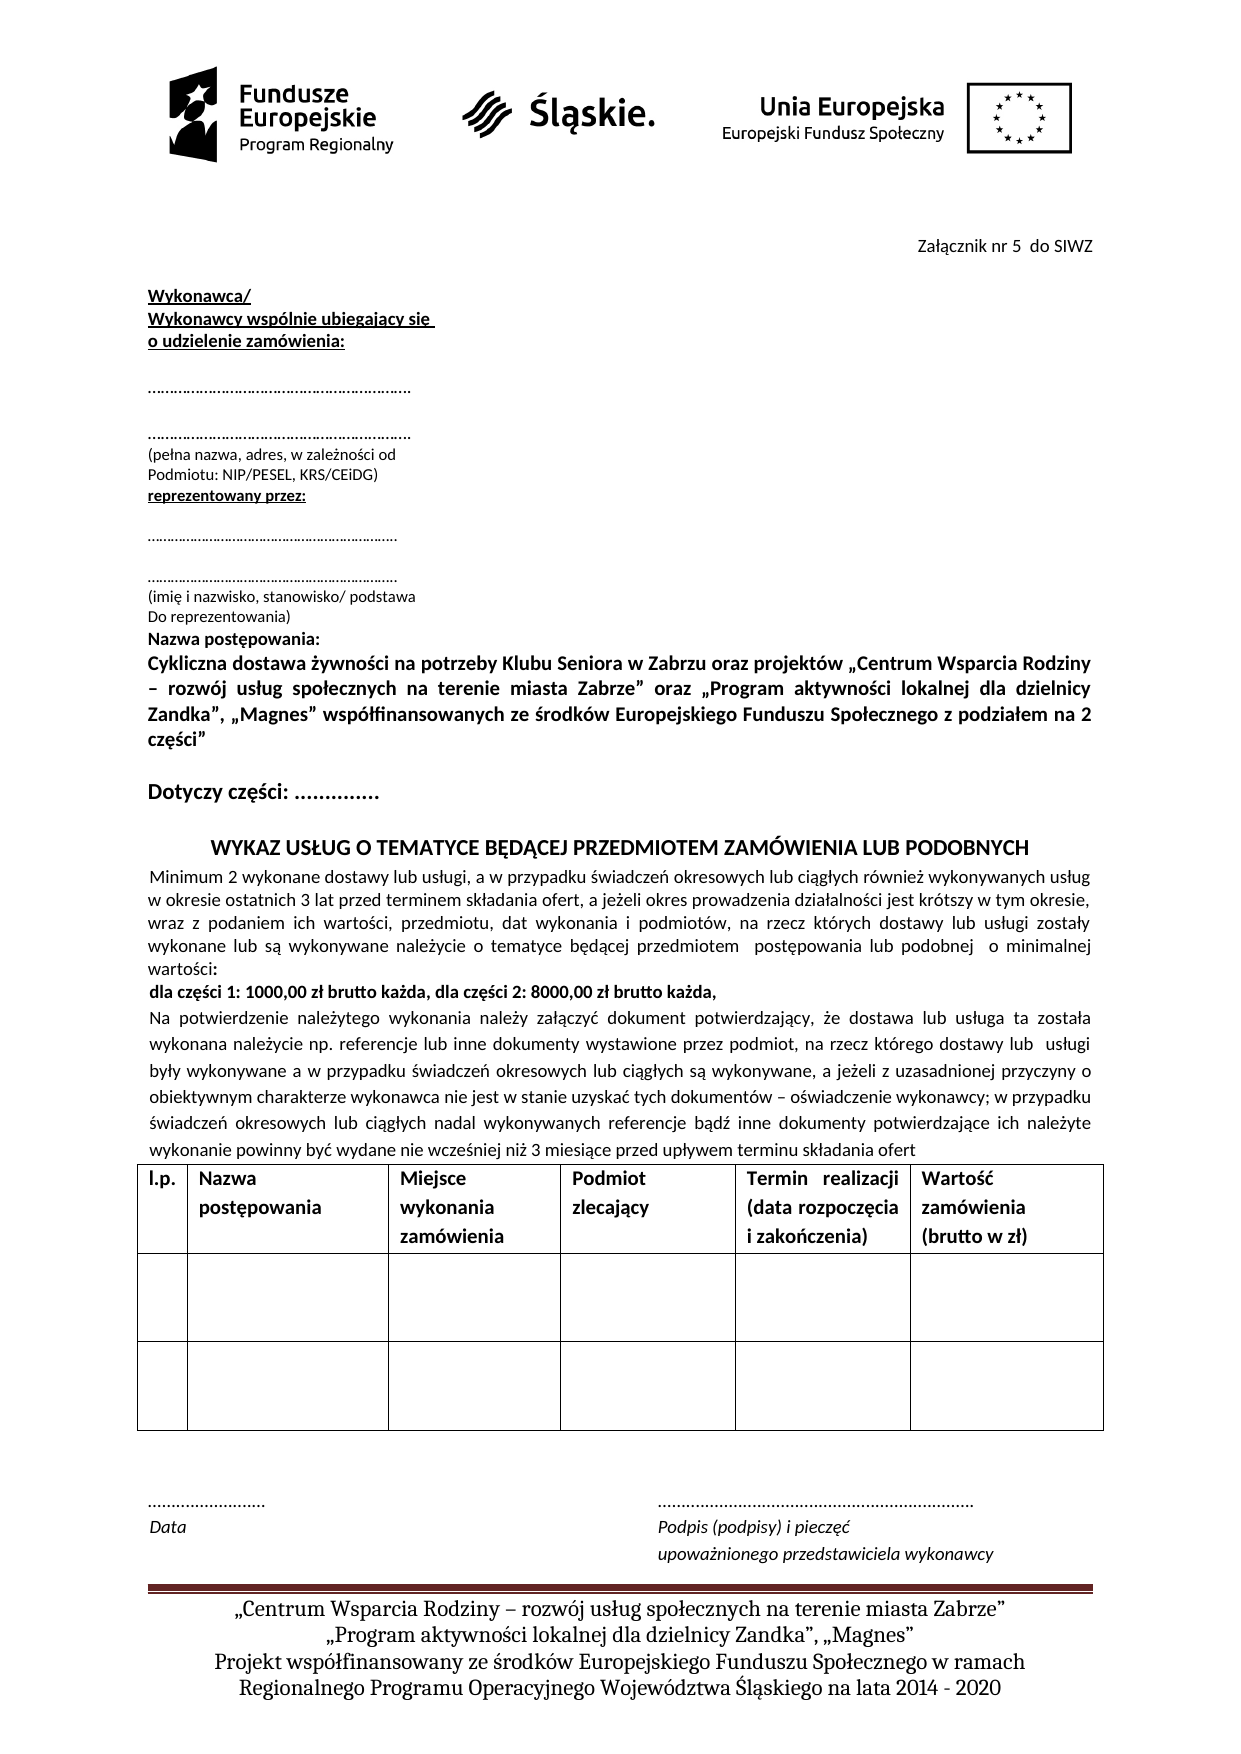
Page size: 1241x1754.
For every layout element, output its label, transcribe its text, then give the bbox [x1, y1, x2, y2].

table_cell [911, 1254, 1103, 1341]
text Do reprezentowania) [148, 607, 1093, 627]
text ……………………………………………………….. [148, 566, 1093, 586]
text Załącznik nr 5 do SIWZ [148, 234, 1093, 257]
text Dotyczy części: .............. [148, 777, 1093, 805]
text upoważnionego przedstawiciela wykonawcy [148, 1542, 1093, 1564]
text o udzielenie zamówienia: [148, 329, 1093, 352]
text WYKAZ USŁUG O TEMATYCE BĘDĄCEJ PRZEDMIOTEM ZAMÓWIENIA LUB PODOBNYCH [148, 833, 1093, 861]
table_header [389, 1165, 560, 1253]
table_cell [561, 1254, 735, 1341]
text Wykonawcy wspólnie ubiegający się [148, 307, 1093, 329]
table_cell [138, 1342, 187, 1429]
text Minimum 2 wykonane dostawy lub usługi, a w przypadku świadczeń okresowych lub ciągłych również wykonywanych usług w okresie ostatnich 3 lat przed terminem składania ofert, a jeżeli okres prowadzenia działalności jest krótszy w tym okresie, wraz z podaniem ich wartości, przedmiotu, dat wykonania i podmiotów, na rzecz których dostawy lub usługi zostały wykonane lub są wykonywane należycie o tematyce będącej przedmiotem postępowania lub podobnej o minimalnej wartości: [148, 865, 1093, 980]
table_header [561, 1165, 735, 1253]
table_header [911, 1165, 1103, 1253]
text Data Podpis (podpisy) i pieczęć [148, 1515, 1093, 1538]
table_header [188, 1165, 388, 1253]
text Podmiotu: NIP/PESEL, KRS/CEiDG) [148, 464, 1093, 485]
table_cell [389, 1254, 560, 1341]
text reprezentowany przez: [148, 485, 1093, 505]
picture [147, 44, 1094, 184]
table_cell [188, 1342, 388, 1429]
text Nazwa postępowania: [148, 627, 1093, 650]
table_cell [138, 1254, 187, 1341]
text ……………………………………………………. [148, 421, 1093, 444]
text ......................... ................................................................... [148, 1489, 1093, 1512]
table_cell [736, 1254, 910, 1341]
text dla części 1: 1000,00 zł brutto każda, dla części 2: 8000,00 zł brutto każda, [149, 980, 1093, 1003]
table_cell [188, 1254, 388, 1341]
text Cykliczna dostawa żywności na potrzeby Klubu Seniora w Zabrzu oraz projektów „Centrum Wsparcia Rodziny – rozwój usług społecznych na terenie miasta Zabrze” oraz „Program aktywności lokalnej dla dzielnicy Zandka”, „Magnes” współfinansowanych ze środków Europejskiego Funduszu Społecznego z podziałem na 2 części” [148, 650, 1093, 752]
text (pełna nazwa, adres, w zależności od [148, 444, 1093, 464]
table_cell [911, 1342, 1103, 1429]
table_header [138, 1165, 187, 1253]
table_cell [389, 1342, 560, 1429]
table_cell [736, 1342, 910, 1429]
text ……………………………………………………. [148, 375, 1093, 398]
text ……………………………………………………….. [148, 525, 1093, 546]
text Na potwierdzenie należytego wykonania należy załączyć dokument potwierdzający, że dostawa lub usługa ta została wykonana należycie np. referencje lub inne dokumenty wystawione przez podmiot, na rzecz którego dostawy lub usługi były wykonywane a w przypadku świadczeń okresowych lub ciągłych są wykonywane, a jeżeli z uzasadnionej przyczyny o obiektywnym charakterze wykonawca nie jest w stanie uzyskać tych dokumentów – oświadczenie wykonawcy; w przypadku świadczeń okresowych lub ciągłych nadal wykonywanych referencje bądź inne dokumenty potwierdzające ich należyte wykonanie powinny być wydane nie wcześniej niż 3 miesiące przed upływem terminu składania ofert [149, 1006, 1093, 1161]
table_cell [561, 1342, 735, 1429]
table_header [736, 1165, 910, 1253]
text (imię i nazwisko, stanowisko/ podstawa [148, 586, 1093, 607]
text Wykonawca/ [148, 284, 1093, 307]
